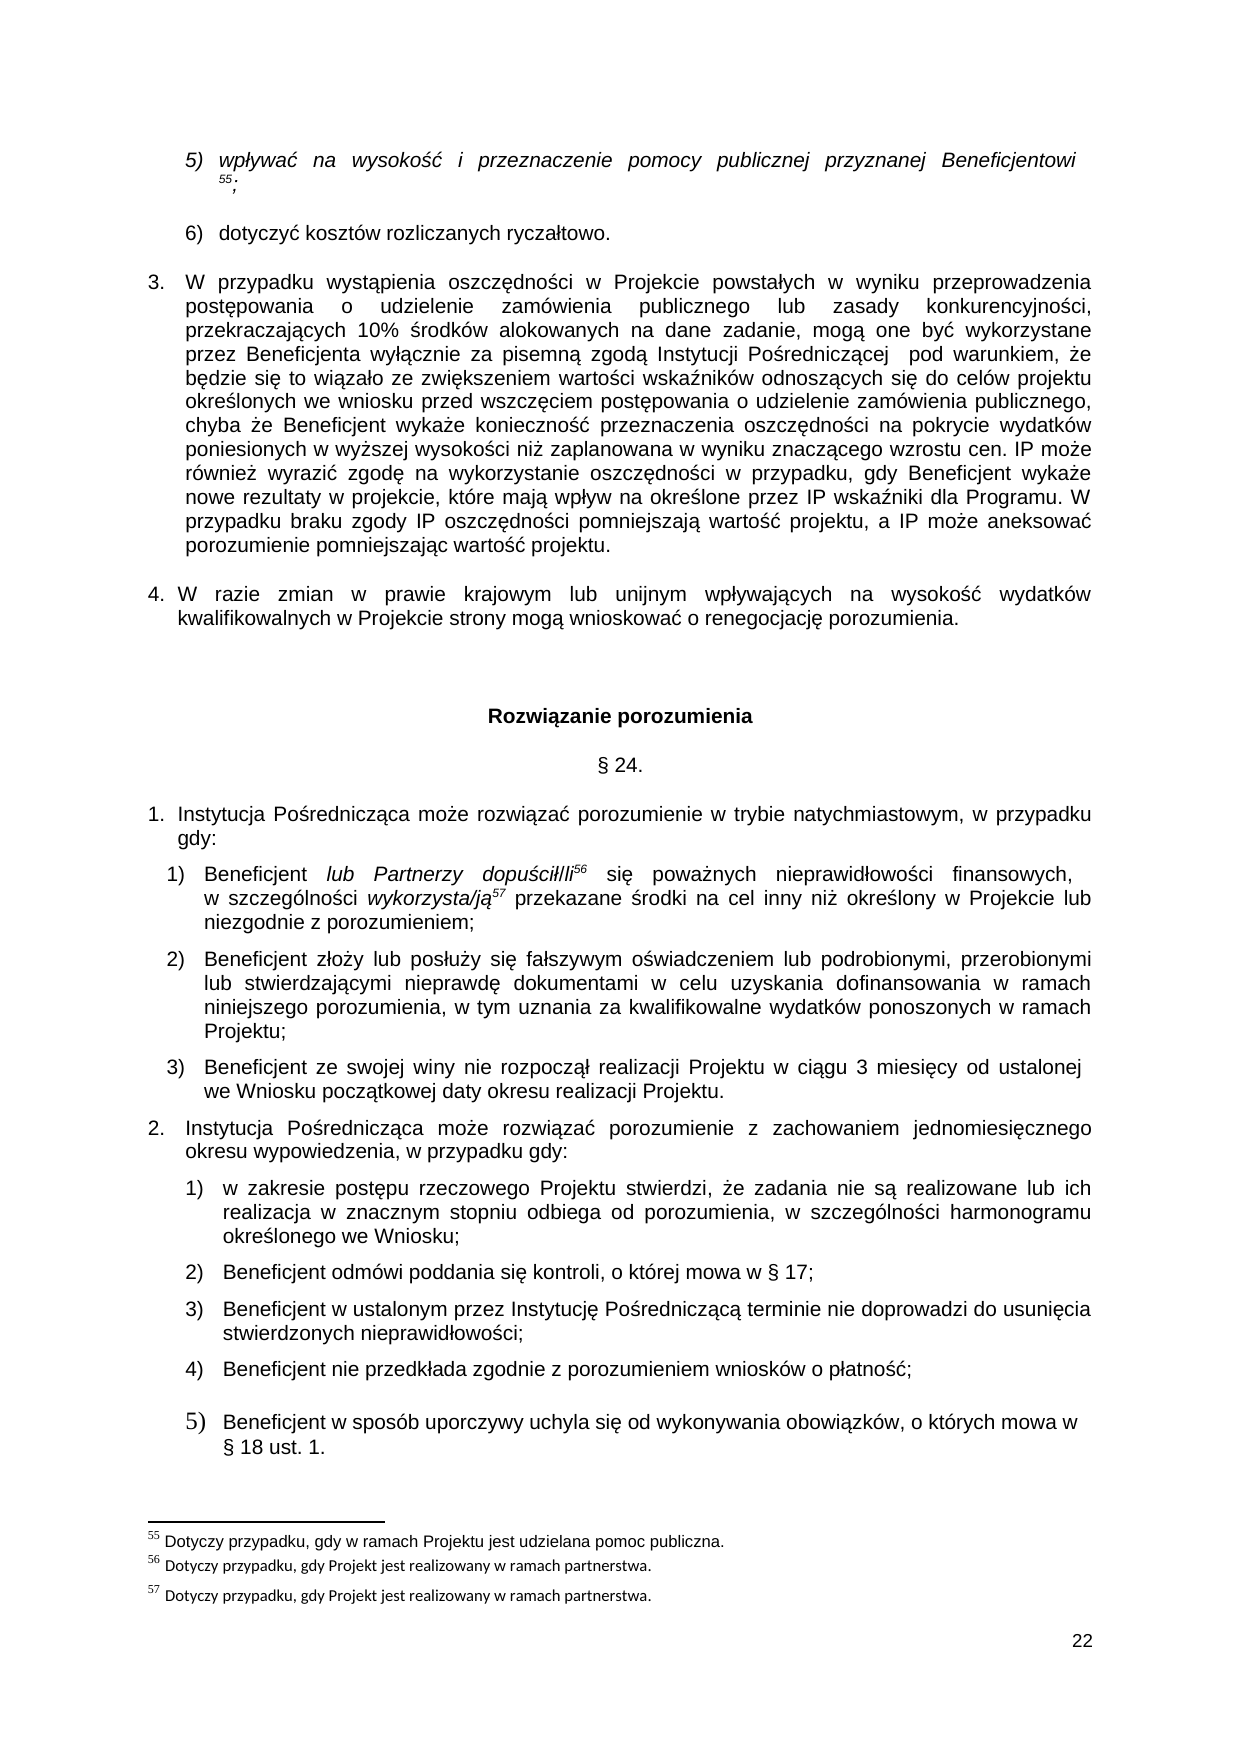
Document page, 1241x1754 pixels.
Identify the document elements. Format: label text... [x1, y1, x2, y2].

list W razie zmian w prawie krajowym lub unijnym wpływających na wysokość wydatków kwalifikowalnych w Projekcie strony mogą wnioskować o renegocjację porozumienia. [148, 582, 1092, 630]
list W przypadku wystąpienia oszczędności w Projekcie powstałych w wyniku przeprowadzenia postępowania o udzielenie zamówienia publicznego lub zasady konkurencyjności, przekraczających 10% środków alokowanych na dane zadanie, mogą one być wykorzystane przez Beneficjenta wyłącznie za pisemną zgodą Instytucji Pośredniczącej pod warunkiem, że będzie się to wiązało ze zwiększeniem wartości wskaźników odnoszących się do celów projektu określonych we wniosku przed wszczęciem postępowania o udzielenie zamówienia publicznego, chyba że Beneficjent wykaże konieczność przeznaczenia oszczędności na pokrycie wydatków poniesionych w wyższej wysokości niż zaplanowana w wyniku znaczącego wzrostu cen. IP może również wyrazić zgodę na wykorzystanie oszczędności w przypadku, gdy Beneficjent wykaże nowe rezultaty w projekcie, które mają wpływ na określone przez IP wskaźniki dla Programu. W przypadku braku zgody IP oszczędności pomniejszają wartość projektu, a IP może aneksować porozumienie pomniejszając wartość projektu. [148, 269, 1092, 557]
list Beneficjent nie przedkłada zgodnie z porozumieniem wniosków o płatność; [185, 1357, 1092, 1381]
list Beneficjent złoży lub posłuży się fałszywym oświadczeniem lub podrobionymi, przerobionymi lub stwierdzającymi nieprawdę dokumentami w celu uzyskania dofinansowania w ramach niniejszego porozumienia, w tym uznania za kwalifikowalne wydatków ponoszonych w ramach Projektu; [166, 947, 1092, 1042]
list w zakresie postępu rzeczowego Projektu stwierdzi, że zadania nie są realizowane lub ich realizacja w znacznym stopniu odbiega od porozumienia, w szczególności harmonogramu określonego we Wniosku; [185, 1176, 1092, 1248]
text Rozwiązanie porozumienia [148, 704, 1092, 728]
list Instytucja Pośrednicząca może rozwiązać porozumienie z zachowaniem jednomiesięcznego okresu wypowiedzenia, w przypadku gdy: [148, 1115, 1092, 1163]
list Beneficjent w sposób uporczywy uchyla się od wykonywania obowiązków, o których mowa w § 18 ust. 1. [185, 1406, 1092, 1459]
list dotyczyć kosztów rozliczanych ryczałtowo. [185, 221, 1092, 244]
list Beneficjent odmówi poddania się kontroli, o której mowa w § 17; [185, 1260, 1092, 1284]
list Instytucja Pośrednicząca może rozwiązać porozumienie w trybie natychmiastowym, w przypadku gdy: [148, 802, 1092, 850]
list Beneficjent ze swojej winy nie rozpoczął realizacji Projektu w ciągu 3 miesięcy od ustalonej we Wniosku początkowej daty okresu realizacji Projektu. [166, 1055, 1092, 1103]
list Beneficjent lub Partnerzy dopuścił/li się poważnych nieprawidłowości finansowych, w szczególności wykorzysta/ją przekazane środki na cel inny niż określony w Projekcie lub niezgodnie z porozumieniem; [166, 862, 1092, 934]
text § 24. [148, 753, 1092, 777]
list wpływać na wysokość i przeznaczenie pomocy publicznej przyznanej Beneficjentowi ; [185, 148, 1092, 196]
list Beneficjent w ustalonym przez Instytucję Pośredniczącą terminie nie doprowadzi do usunięcia stwierdzonych nieprawidłowości; [185, 1297, 1092, 1344]
